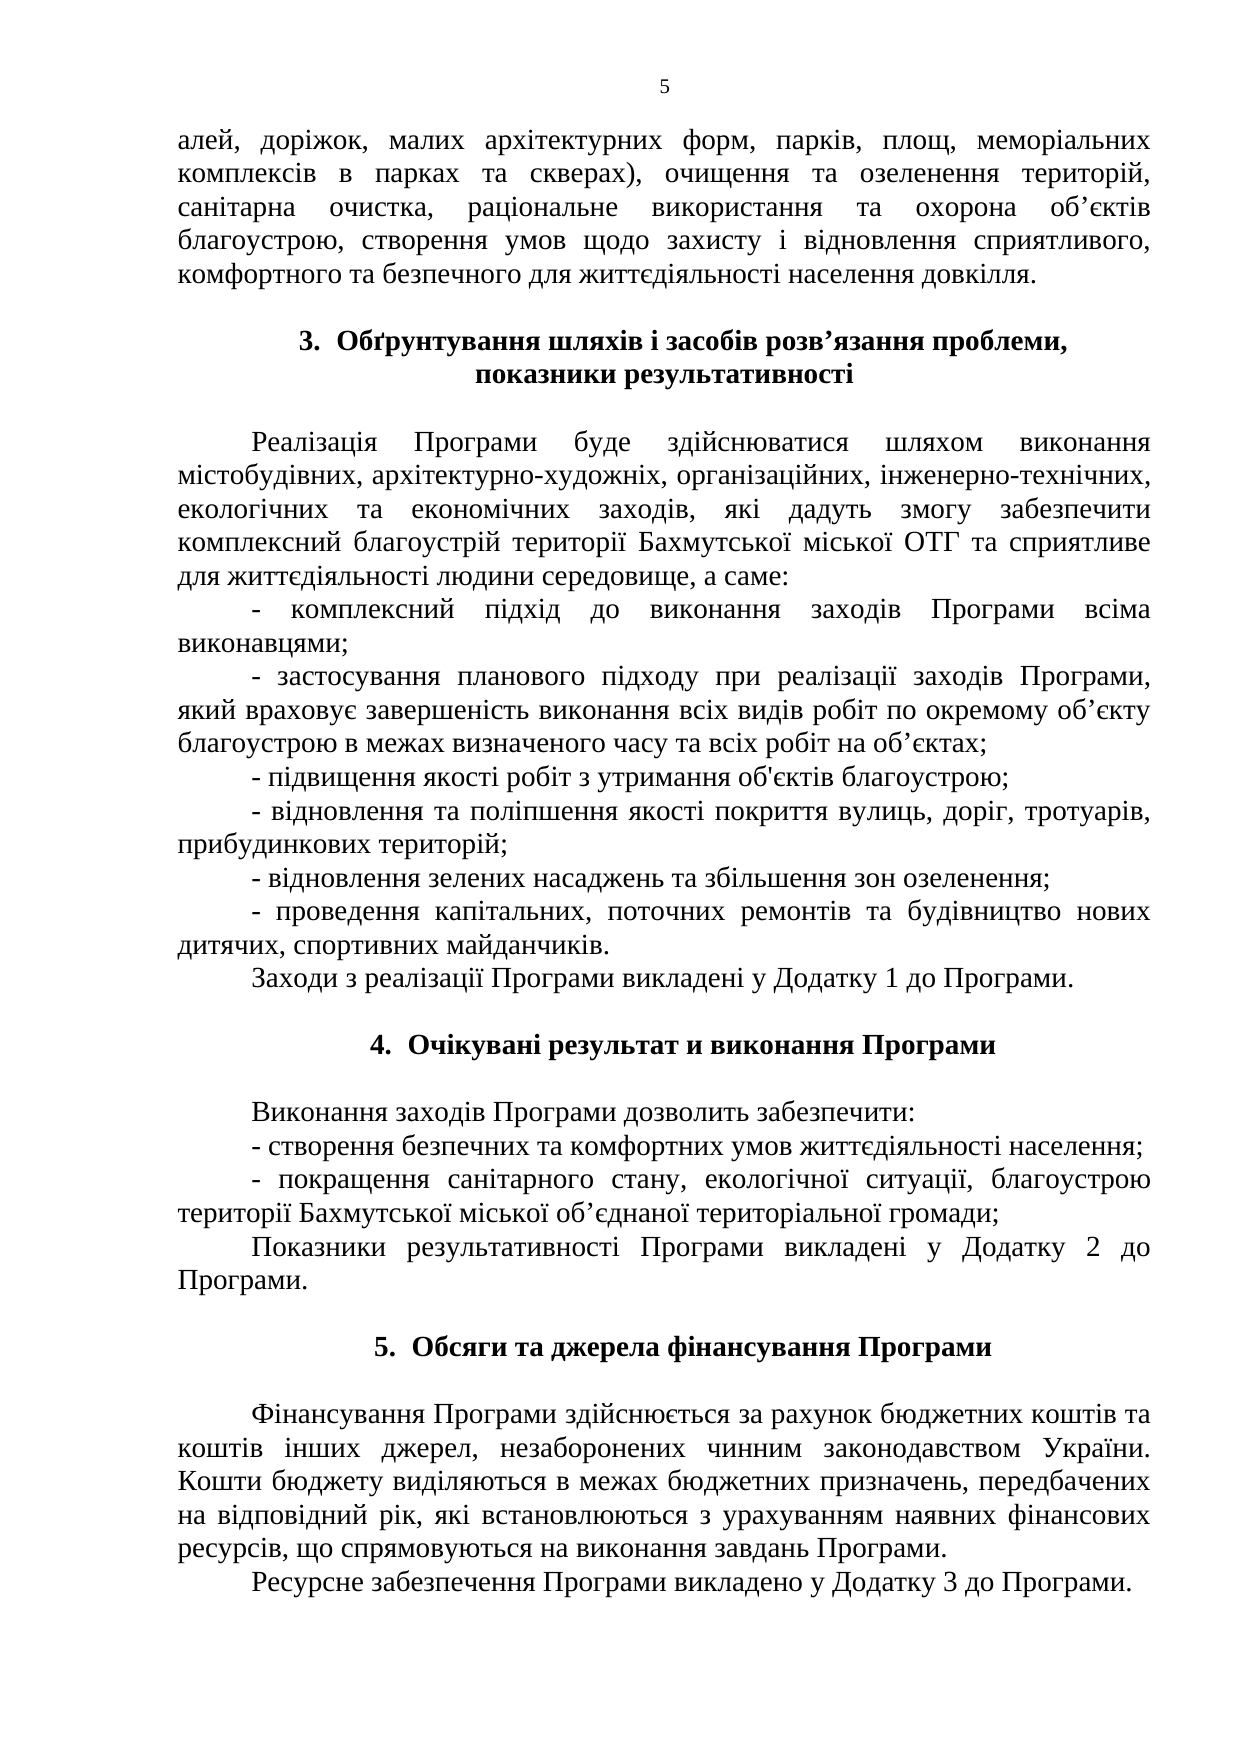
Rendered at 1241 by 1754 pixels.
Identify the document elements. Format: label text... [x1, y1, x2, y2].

list Показники результативності Програми викладені у Додатку 2 до Програми. [177, 1229, 1152, 1296]
text Заходи з реалізації Програми викладені у Додатку 1 до Програми. [177, 960, 1152, 994]
text показники результативності [177, 357, 1152, 390]
text Виконання заходів Програми дозволить забезпечити: [177, 1094, 1152, 1128]
text - комплексний підхід до виконання заходів Програми всіма виконавцями; [177, 591, 1152, 658]
list Обсяги та джерела фінансування Програми [215, 1329, 1152, 1363]
text - проведення капітальних, поточних ремонтів та будівництво нових дитячих, спортивних майданчиків. [177, 893, 1152, 960]
text - підвищення якості робіт з утримання об'єктів благоустрою; [177, 759, 1152, 793]
text - застосування планового підходу при реалізації заходів Програми, який враховує завершеність виконання всіх видів робіт по окремому об’єкту благоустрою в межах визначеного часу та всіх робіт на об’єктах; [177, 658, 1152, 759]
text Ресурсне забезпечення Програми викладено у Додатку 3 до Програми. [177, 1564, 1152, 1598]
list Очікувані результат и виконання Програми [215, 1027, 1152, 1061]
text Фінансування Програми здійснюється за рахунок бюджетних коштів та коштів інших джерел, незаборонених чинним законодавством України. Кошти бюджету виділяються в межах бюджетних призначень, передбачених на відповідний рік, які встановлюються з урахуванням наявних фінансових ресурсів, що спрямовуються на виконання завдань Програми. [177, 1396, 1152, 1564]
list Обґрунтування шляхів і засобів розв’язання проблеми, [215, 323, 1152, 357]
text - відновлення зелених насаджень та збільшення зон озеленення; [177, 860, 1152, 893]
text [177, 122, 1152, 289]
text - покращення санітарного стану, екологічної ситуації, благоустрою території Бахмутської міської об’єднаної територіальної громади; [177, 1162, 1152, 1229]
text - відновлення та поліпшення якості покриття вулиць, доріг, тротуарів, прибудинкових територій; [177, 793, 1152, 860]
text Реалізація Програми буде здійснюватися шляхом виконання містобудівних, архітектурно-художніх, організаційних, інженерно-технічних, екологічних та економічних заходів, які дадуть змогу забезпечити комплексний благоустрій території Бахмутської міської ОТГ та сприятливе для життєдіяльності людини середовище, а саме: [177, 424, 1152, 591]
text - створення безпечних та комфортних умов життєдіяльності населення; [177, 1128, 1152, 1162]
